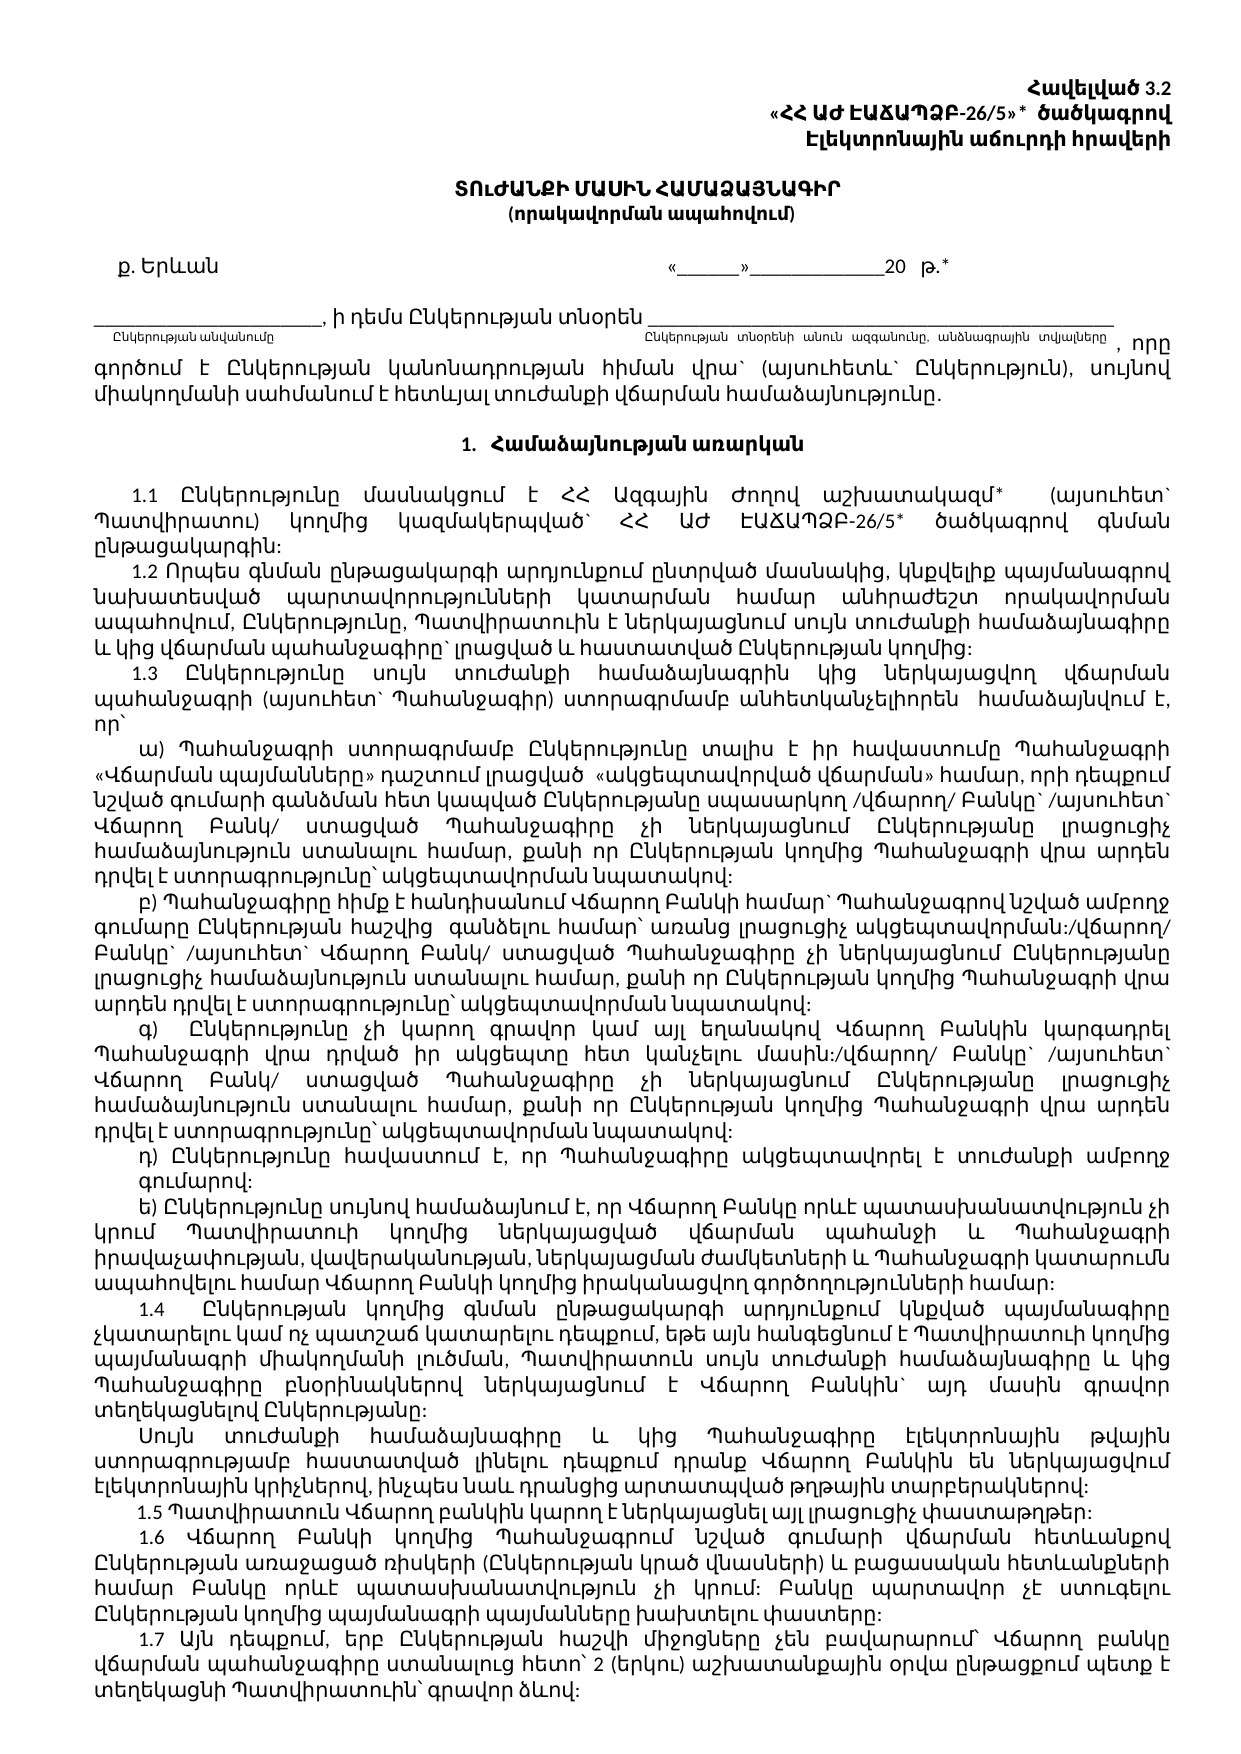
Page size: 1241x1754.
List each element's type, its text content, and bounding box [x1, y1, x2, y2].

text 1.4 Ընկերության կողմից գնման ընթացակարգի արդյունքում կնքված պայմանագիրը չկատարելու կամ ոչ պատշաճ կատարելու դեպքում, եթե այն հանգեցնում է Պատվիրատուի կողմից պայմանագրի միակողմանի լուծման, Պատվիրատուն սույն տուժանքի համաձայնագիրը և կից Պահանջագիրը բնօրինակներով ներկայացնում է Վճարող Բանկին` այդ մասին գրավոր տեղեկացնելով Ընկերությանը: [94, 1296, 1171, 1423]
text 1.2 Որպես գնման ընթացակարգի արդյունքում ընտրված մասնակից, կնքվելիք պայմանագրով նախատեսված պարտավորությունների կատարման համար անհրաժեշտ որակավորման ապահովում, Ընկերությունը, Պատվիրատուին է ներկայացնում սույն տուժանքի համաձայնագիրը և կից վճարման պահանջագիրը` լրացված և հաստատված Ընկերության կողմից: [94, 559, 1171, 660]
text «ՀՀ ԱԺ ԷԱՃԱՊՁԲ-26/5»* ծածկագրով [94, 100, 1171, 126]
text ______________________, ի դեմս Ընկերության տնօրեն _____________________________________________ [94, 304, 1171, 330]
text ե) Ընկերությունը սույնով համաձայնում է, որ Վճարող Բանկը որևէ պատասխանատվություն չի կրում Պատվիրատուի կողմից ներկայացված վճարման պահանջի և Պահանջագրի իրավաչափության, վավերականության, ներկայացման ժամկետների և Պահանջագրի կատարումն ապահովելու համար Վճարող Բանկի կողմից իրականացվող գործողությունների համար: [94, 1194, 1171, 1296]
text 1. Համաձայնության առարկան [94, 432, 1171, 457]
text 1.1 Ընկերությունը մասնակցում է ՀՀ Ազգային Ժողով աշխատակազմ* (այսուհետ` Պատվիրատու) կողմից կազմակերպված` ՀՀ ԱԺ ԷԱՃԱՊՁԲ-26/5* ծածկագրով գնման ընթացակարգին: [94, 482, 1171, 559]
text Էլեկտրոնային աճուրդի հրավերի [94, 126, 1171, 151]
text 1.6 Վճարող Բանկի կողմից Պահանջագրում նշված գումարի վճարման հետևանքով Ընկերության առաջացած ռիսկերի (Ընկերության կրած վնասների) և բացասական հետևանքների համար Բանկը որևէ պատասխանատվություն չի կրում: Բանկը պարտավոր չէ ստուգելու Ընկերության կողմից պայմանագրի պայմանները խախտելու փաստերը: [94, 1524, 1171, 1626]
text ք. Երևան «______»_____________20 թ.* [94, 254, 1171, 279]
text Սույն տուժանքի համաձայնագիրը և կից Պահանջագիրը էլեկտրոնային թվային ստորագրությամբ հաստատված լինելու դեպքում դրանք Վճարող Բանկին են ներկայացվում էլեկտրոնային կրիչներով, ինչպես նաև դրանցից արտատպված թղթային տարբերակներով: [94, 1423, 1171, 1499]
text 1.5 Պատվիրատուն Վճարող բանկին կարող է ներկայացնել այլ լրացուցիչ փաստաթղթեր: [94, 1499, 1171, 1524]
text ՏՈւԺԱՆՔԻ ՄԱՍԻՆ ՀԱՄԱՁԱՅՆԱԳԻՐ [94, 177, 1171, 202]
text 1.7 Այն դեպքում, երբ Ընկերության հաշվի միջոցները չեն բավարարում՝ Վճարող բանկը վճարման պահանջագիրը ստանալուց հետո՝ 2 (երկու) աշխատանքային օրվա ընթացքում պետք է տեղեկացնի Պատվիրատուին՝ գրավոր ձևով: [94, 1626, 1171, 1702]
text 1.3 Ընկերությունը սույն տուժանքի համաձայնագրին կից ներկայացվող վճարման պահանջագրի (այսուհետ` Պահանջագիր) ստորագրմամբ անհետկանչելիորեն համաձայնվում է, որ՝ [94, 660, 1171, 737]
text ա) Պահանջագրի ստորագրմամբ Ընկերությունը տալիս է իր հավաստումը Պահանջագրի «Վճարման պայմանները» դաշտում լրացված «ակցեպտավորված վճարման» համար, որի դեպքում նշված գումարի գանձման հետ կապված Ընկերությանը սպասարկող /վճարող/ Բանկը` /այսուհետ` Վճարող Բանկ/ ստացված Պահանջագիրը չի ներկայացնում Ընկերությանը լրացուցիչ համաձայնություն ստանալու համար, քանի որ Ընկերության կողմից Պահանջագրի վրա արդեն դրվել է ստորագրությունը՝ ակցեպտավորման նպատակով: [94, 737, 1171, 889]
text Ընկերության անվանումը Ընկերության տնօրենի անուն ազգանունը, անձնագրային տվյալները , որը գործում է Ընկերության կանոնադրության հիման վրա` (այսուհետև` Ընկերություն), սույնով միակողմանի սահմանում է հետևյալ տուժանքի վճարման համաձայնությունը. [94, 330, 1171, 406]
text գ) Ընկերությունը չի կարող գրավոր կամ այլ եղանակով Վճարող Բանկին կարգադրել Պահանջագրի վրա դրված իր ակցեպտը հետ կանչելու մասին:/վճարող/ Բանկը` /այսուհետ` Վճարող Բանկ/ ստացված Պահանջագիրը չի ներկայացնում Ընկերությանը լրացուցիչ համաձայնություն ստանալու համար, քանի որ Ընկերության կողմից Պահանջագրի վրա արդեն դրվել է ստորագրությունը՝ ակցեպտավորման նպատակով: [94, 1016, 1171, 1143]
text բ) Պահանջագիրը հիմք է հանդիսանում Վճարող Բանկի համար` Պահանջագրով նշված ամբողջ գումարը Ընկերության հաշվից գանձելու համար՝ առանց լրացուցիչ ակցեպտավորման:/վճարող/ Բանկը` /այսուհետ` Վճարող Բանկ/ ստացված Պահանջագիրը չի ներկայացնում Ընկերությանը լրացուցիչ համաձայնություն ստանալու համար, քանի որ Ընկերության կողմից Պահանջագրի վրա արդեն դրվել է ստորագրությունը՝ ակցեպտավորման նպատակով: [94, 889, 1171, 1016]
text Հավելված 3.2 [94, 75, 1171, 100]
text դ) Ընկերությունը հավաստում է, որ Պահանջագիրը ակցեպտավորել է տուժանքի ամբողջ գումարով: [138, 1143, 1171, 1194]
text (որակավորման ապահովում) [94, 202, 1171, 225]
